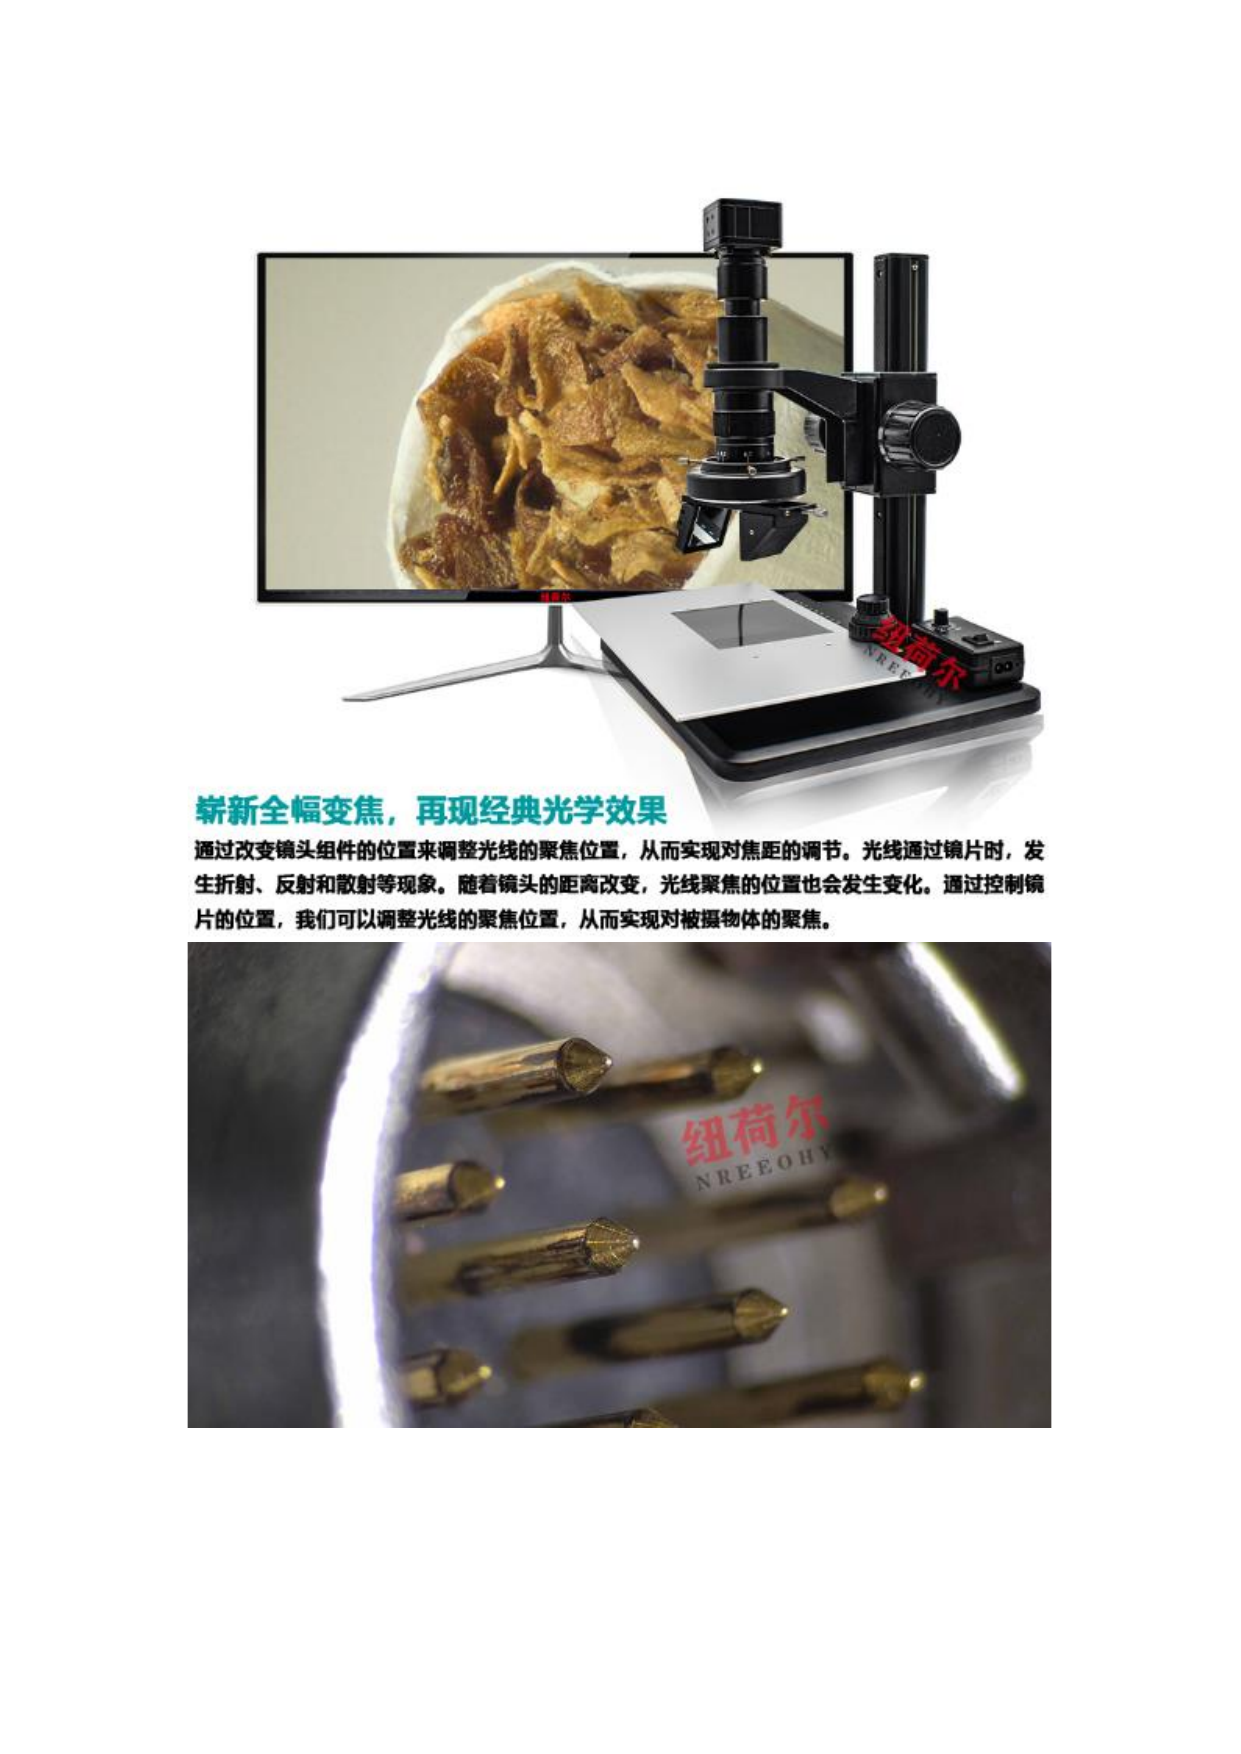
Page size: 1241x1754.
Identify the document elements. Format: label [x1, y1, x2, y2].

picture [187, 942, 1052, 1428]
picture [187, 162, 1052, 940]
